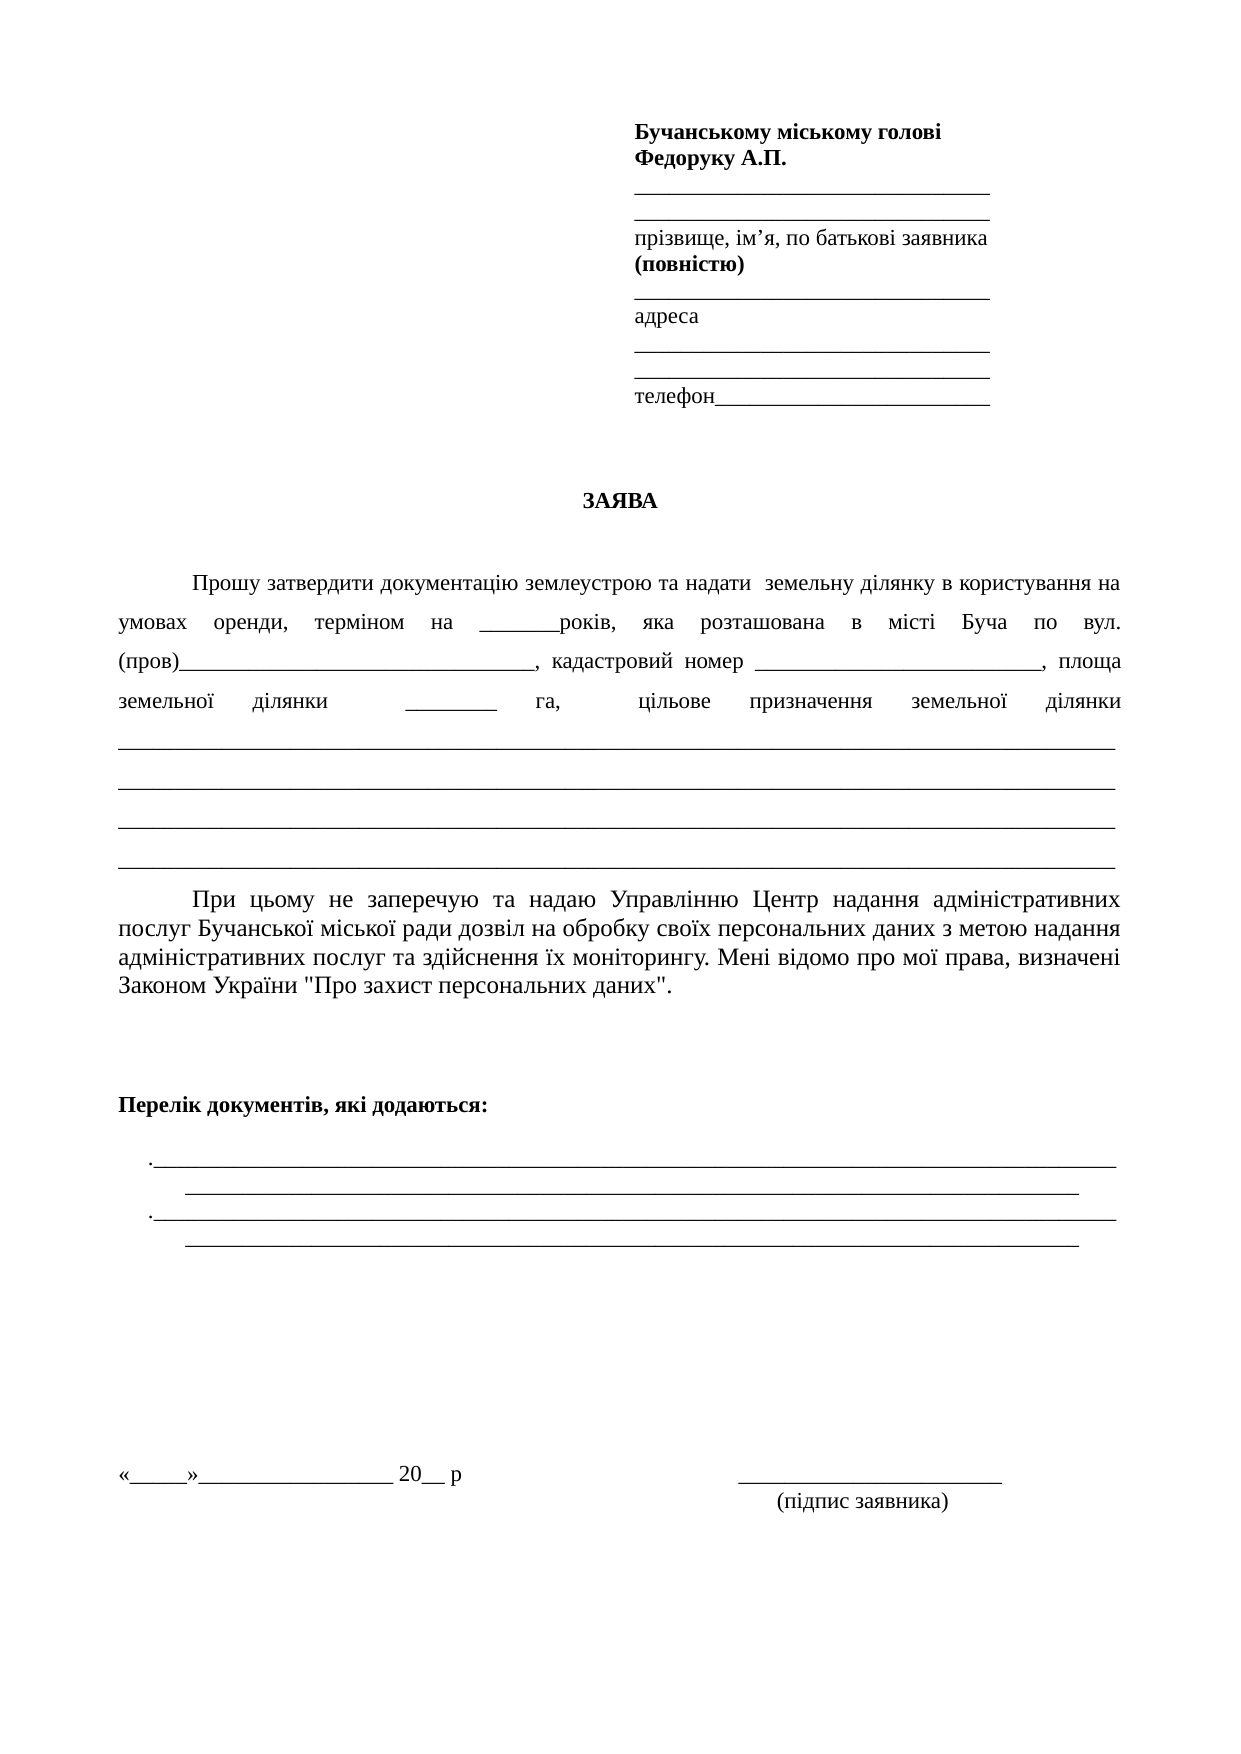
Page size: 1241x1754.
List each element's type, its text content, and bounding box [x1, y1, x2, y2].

text Перелік документів, які додаються: [118, 1092, 1122, 1118]
text _______________________________ [634, 171, 1122, 197]
text Бучанському міському голові [634, 118, 1122, 144]
text _______________________________ [634, 329, 1122, 355]
text телефон________________________ [561, 382, 1122, 434]
list __________________________________________________________________________________________________________________________________________________________________ [148, 1197, 1122, 1250]
text Федоруку А.П. [634, 144, 1122, 171]
text прізвище, ім’я, по батькові заявника [634, 223, 1122, 250]
text (повністю) _______________________________ [634, 250, 1122, 303]
text ЗАЯВА [118, 487, 1122, 513]
text При цьому не заперечую та надаю Управлінню Центр надання адміністративних послуг Бучанської міської ради дозвіл на обробку своїх персональних даних з метою надання адміністративних послуг та здійснення їх моніторингу. Мені відомо про мої права, визначені Законом України "Про захист персональних даних". [118, 884, 1122, 999]
text (підпис заявника) [118, 1487, 1122, 1513]
text «_____»_________________ 20__ р _______________________ [118, 1461, 1122, 1487]
text _______________________________ [634, 197, 1122, 223]
text _______________________________ [634, 355, 1122, 382]
list __________________________________________________________________________________________________________________________________________________________________ [148, 1144, 1122, 1197]
text адреса [634, 303, 1122, 329]
text Прошу затвердити документацію землеустрою та надати земельну ділянку в користування на умовах оренди, терміном на _______років, яка розташована в місті Буча по вул. (пров)_______________________________, кадастровий номер _________________________, площа земельної ділянки ________ га, цільове призначення земельної ділянки ____________________________________________________________________________________________________________________________________________________________________________________________________________________________________________________________________________________________________________________________________________________________ [118, 568, 1122, 871]
